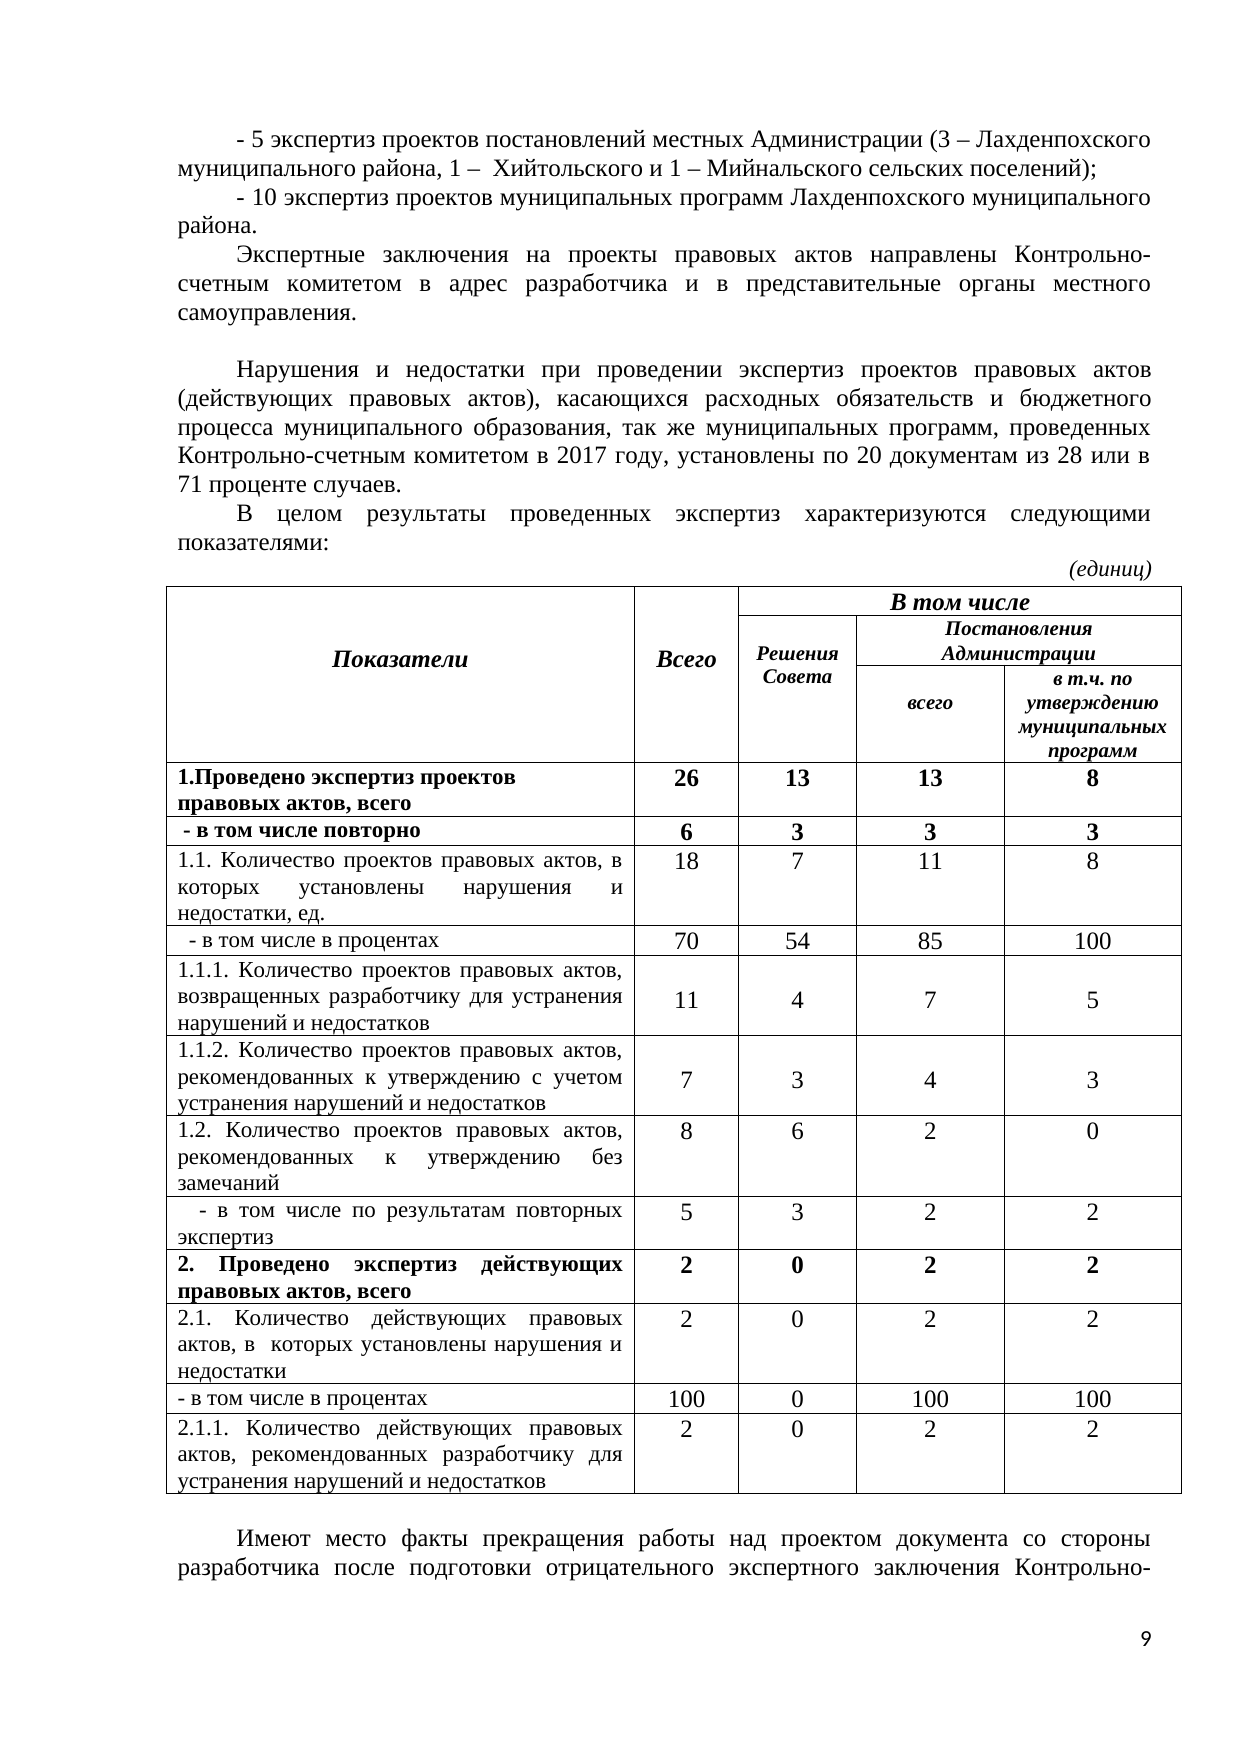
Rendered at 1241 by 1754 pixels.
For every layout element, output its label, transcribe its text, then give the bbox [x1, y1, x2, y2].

table_cell - в том числе повторно [167, 817, 634, 845]
table_cell в т.ч. по утверждению муниципальных программ [1005, 666, 1181, 762]
table_cell 2.1. Количество действующих правовых актов, в которых установлены нарушения и недостатки [167, 1304, 634, 1383]
table_cell 1.2. Количество проектов правовых актов, рекомендованных к утверждению без замечаний [167, 1116, 634, 1196]
table_cell 3 [1005, 1036, 1181, 1115]
text - 5 экспертиз проектов постановлений местных Администрации (3 – Лахденпохского муниципального района, 1 – Хийтольского и 1 – Мийнальского сельских поселений); [177, 124, 1152, 182]
table_cell 7 [739, 846, 856, 925]
table_cell 1.1.1. Количество проектов правовых актов, возвращенных разработчику для устранения нарушений и недостатков [167, 956, 634, 1035]
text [177, 1523, 1152, 1580]
table_cell 7 [635, 1036, 738, 1115]
table_cell - в том числе в процентах [167, 1384, 634, 1413]
table_cell 18 [635, 846, 738, 925]
table_cell 70 [635, 926, 738, 955]
text В целом результаты проведенных экспертиз характеризуются следующими показателями: [177, 498, 1152, 555]
table_cell 2 [857, 1414, 1004, 1493]
table_cell 2 [1005, 1304, 1181, 1383]
table_cell 2. Проведено экспертиз действующих правовых актов, всего [167, 1250, 634, 1303]
table_cell 0 [739, 1384, 856, 1413]
table_cell 2 [1005, 1250, 1181, 1303]
table_cell - в том числе в процентах [167, 926, 634, 955]
table_cell 3 [739, 1036, 856, 1115]
table_cell 13 [857, 763, 1004, 816]
table_cell 2 [1005, 1197, 1181, 1249]
table_cell 3 [739, 1197, 856, 1249]
table_cell 3 [1005, 817, 1181, 845]
table_header Всего [635, 587, 738, 762]
table_cell 8 [1005, 763, 1181, 816]
table_cell 0 [739, 1250, 856, 1303]
table_cell 1.1.2. Количество проектов правовых актов, рекомендованных к утверждению с учетом устранения нарушений и недостатков [167, 1036, 634, 1115]
table_cell 11 [857, 846, 1004, 925]
table_cell 6 [635, 817, 738, 845]
table_cell 5 [635, 1197, 738, 1249]
table_cell Постановления Администрации [857, 616, 1181, 664]
table_cell 2 [635, 1250, 738, 1303]
table_cell 2 [857, 1197, 1004, 1249]
table_cell 54 [739, 926, 856, 955]
table_cell 100 [857, 1384, 1004, 1413]
table_cell 100 [1005, 926, 1181, 955]
table_cell 100 [635, 1384, 738, 1413]
table_cell 0 [1005, 1116, 1181, 1196]
table_cell 8 [1005, 846, 1181, 925]
table_cell 0 [739, 1304, 856, 1383]
table_cell 7 [857, 956, 1004, 1035]
text - 10 экспертиз проектов муниципальных программ Лахденпохского муниципального района. [177, 182, 1152, 239]
table_cell 26 [635, 763, 738, 816]
table_cell 13 [739, 763, 856, 816]
table_cell 1.Проведено экспертиз проектов правовых актов, всего [167, 763, 634, 816]
table_cell Решения Совета [739, 616, 856, 762]
table_cell всего [857, 666, 1004, 762]
table_cell 100 [1005, 1384, 1181, 1413]
table_cell 6 [739, 1116, 856, 1196]
table_header Показатели [167, 587, 634, 762]
table_cell 2 [857, 1116, 1004, 1196]
table_cell 0 [739, 1414, 856, 1493]
table_cell 85 [857, 926, 1004, 955]
table_cell 2 [857, 1250, 1004, 1303]
table_cell 8 [635, 1116, 738, 1196]
table_cell 2 [1005, 1414, 1181, 1493]
table_cell 2.1.1. Количество действующих правовых актов, рекомендованных разработчику для устранения нарушений и недостатков [167, 1414, 634, 1493]
table_cell 4 [857, 1036, 1004, 1115]
table_cell 1.1. Количество проектов правовых актов, в которых установлены нарушения и недостатки, ед. [167, 846, 634, 925]
text (единиц) [177, 555, 1152, 582]
table_cell 3 [739, 817, 856, 845]
table_cell 3 [857, 817, 1004, 845]
table_cell 2 [635, 1304, 738, 1383]
table_cell 2 [635, 1414, 738, 1493]
table_header В том числе [739, 587, 1181, 615]
table_cell - в том числе по результатам повторных экспертиз [167, 1197, 634, 1249]
text Нарушения и недостатки при проведении экспертиз проектов правовых актов (действующих правовых актов), касающихся расходных обязательств и бюджетного процесса муниципального образования, так же муниципальных программ, проведенных Контрольно-счетным комитетом в 2017 году, установлены по 20 документам из 28 или в 71 проценте случаев. [177, 354, 1152, 498]
table_cell 5 [1005, 956, 1181, 1035]
text Экспертные заключения на проекты правовых актов направлены Контрольно-счетным комитетом в адрес разработчика и в представительные органы местного самоуправления. [177, 239, 1152, 325]
table_cell 2 [857, 1304, 1004, 1383]
table_cell 4 [739, 956, 856, 1035]
table_cell 11 [635, 956, 738, 1035]
